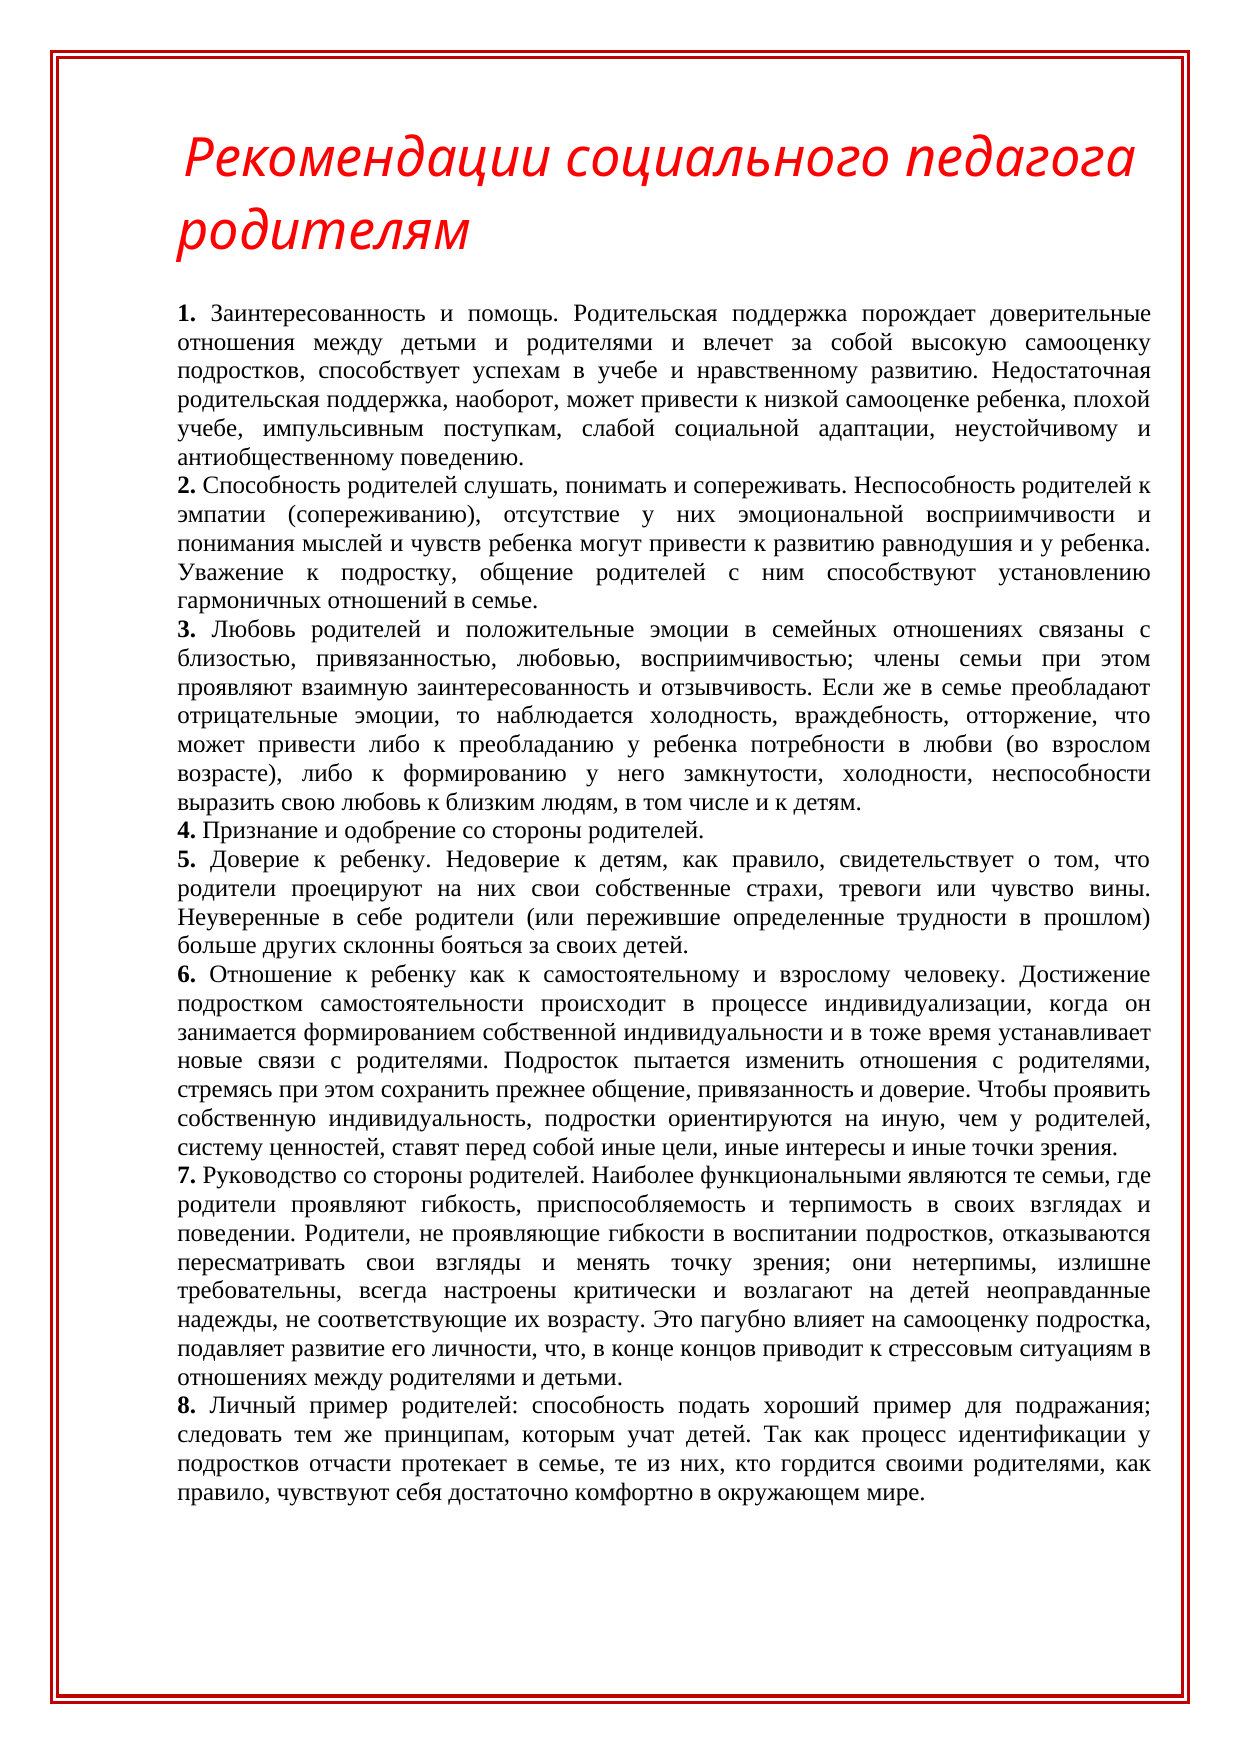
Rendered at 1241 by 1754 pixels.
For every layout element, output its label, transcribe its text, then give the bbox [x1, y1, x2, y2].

text 2. Способность родителей слушать, понимать и сопереживать. Неспособность родителей к эмпатии (сопереживанию), отсутствие у них эмоциональной восприимчивости и понимания мыслей и чувств ребенка могут привести к развитию равнодушия и у ребенка. Уважение к подростку, общение родителей с ним способствуют установлению гармоничных отношений в семье. [177, 471, 1152, 614]
text 6. Отношение к ребенку как к самостоятельному и взрослому человеку. Достижение подростком самостоятельности происходит в процессе индивидуализации, когда он занимается формированием собственной индивидуальности и в тоже время устанавливает новые связи с родителями. Подросток пытается изменить отношения с родителями, стремясь при этом сохранить прежнее общение, привязанность и доверие. Чтобы проявить собственную индивидуальность, подростки ориентируются на иную, чем у родителей, систему ценностей, ставят перед собой иные цели, иные интересы и иные точки зрения. [177, 959, 1152, 1161]
text 4. Признание и одобрение со стороны родителей. [177, 816, 1152, 844]
text 1. Заинтересованность и помощь. Родительская поддержка порождает доверительные отношения между детьми и родителями и влечет за собой высокую самооценку подростков, способствует успехам в учебе и нравственному развитию. Недостаточная родительская поддержка, наоборот, может привести к низкой самооценке ребенка, плохой учебе, импульсивным поступкам, слабой социальной адаптации, неустойчивому и антиобщественному поведению. [177, 298, 1152, 471]
text Рекомендации социального педагога родителям [177, 118, 1152, 266]
text 7. Руководство со стороны родителей. Наиболее функциональными являются те семьи, где родители проявляют гибкость, приспособляемость и терпимость в своих взглядах и поведении. Родители, не проявляющие гибкости в воспитании подростков, отказываются пересматривать свои взгляды и менять точку зрения; они нетерпимы, излишне требовательны, всегда настроены критически и возлагают на детей неоправданные надежды, не соответствующие их возрасту. Это пагубно влияет на самооценку подростка, подавляет развитие его личности, что, в конце концов приводит к стрессовым ситуациям в отношениях между родителями и детьми. [177, 1161, 1152, 1391]
text 3. Любовь родителей и положительные эмоции в семейных отношениях связаны с близостью, привязанностью, любовью, восприимчивостью; члены семьи при этом проявляют взаимную заинтересованность и отзывчивость. Если же в семье преобладают отрицательные эмоции, то наблюдается холодность, враждебность, отторжение, что может привести либо к преобладанию у ребенка потребности в любви (во взрослом возрасте), либо к формированию у него замкнутости, холодности, неспособности выразить свою любовь к близким людям, в том числе и к детям. [177, 614, 1152, 816]
text 5. Доверие к ребенку. Недоверие к детям, как правило, свидетельствует о том, что родители проецируют на них свои собственные страхи, тревоги или чувство вины. Неуверенные в себе родители (или пережившие определенные трудности в прошлом) больше других склонны бояться за своих детей. [177, 844, 1152, 959]
text 8. Личный пример родителей: способность подать хороший пример для подражания; следовать тем же принципам, которым учат детей. Так как процесс идентификации у подростков отчасти протекает в семье, те из них, кто гордится своими родителями, как правило, чувствуют себя достаточно комфортно в окружающем мире. [177, 1391, 1152, 1506]
